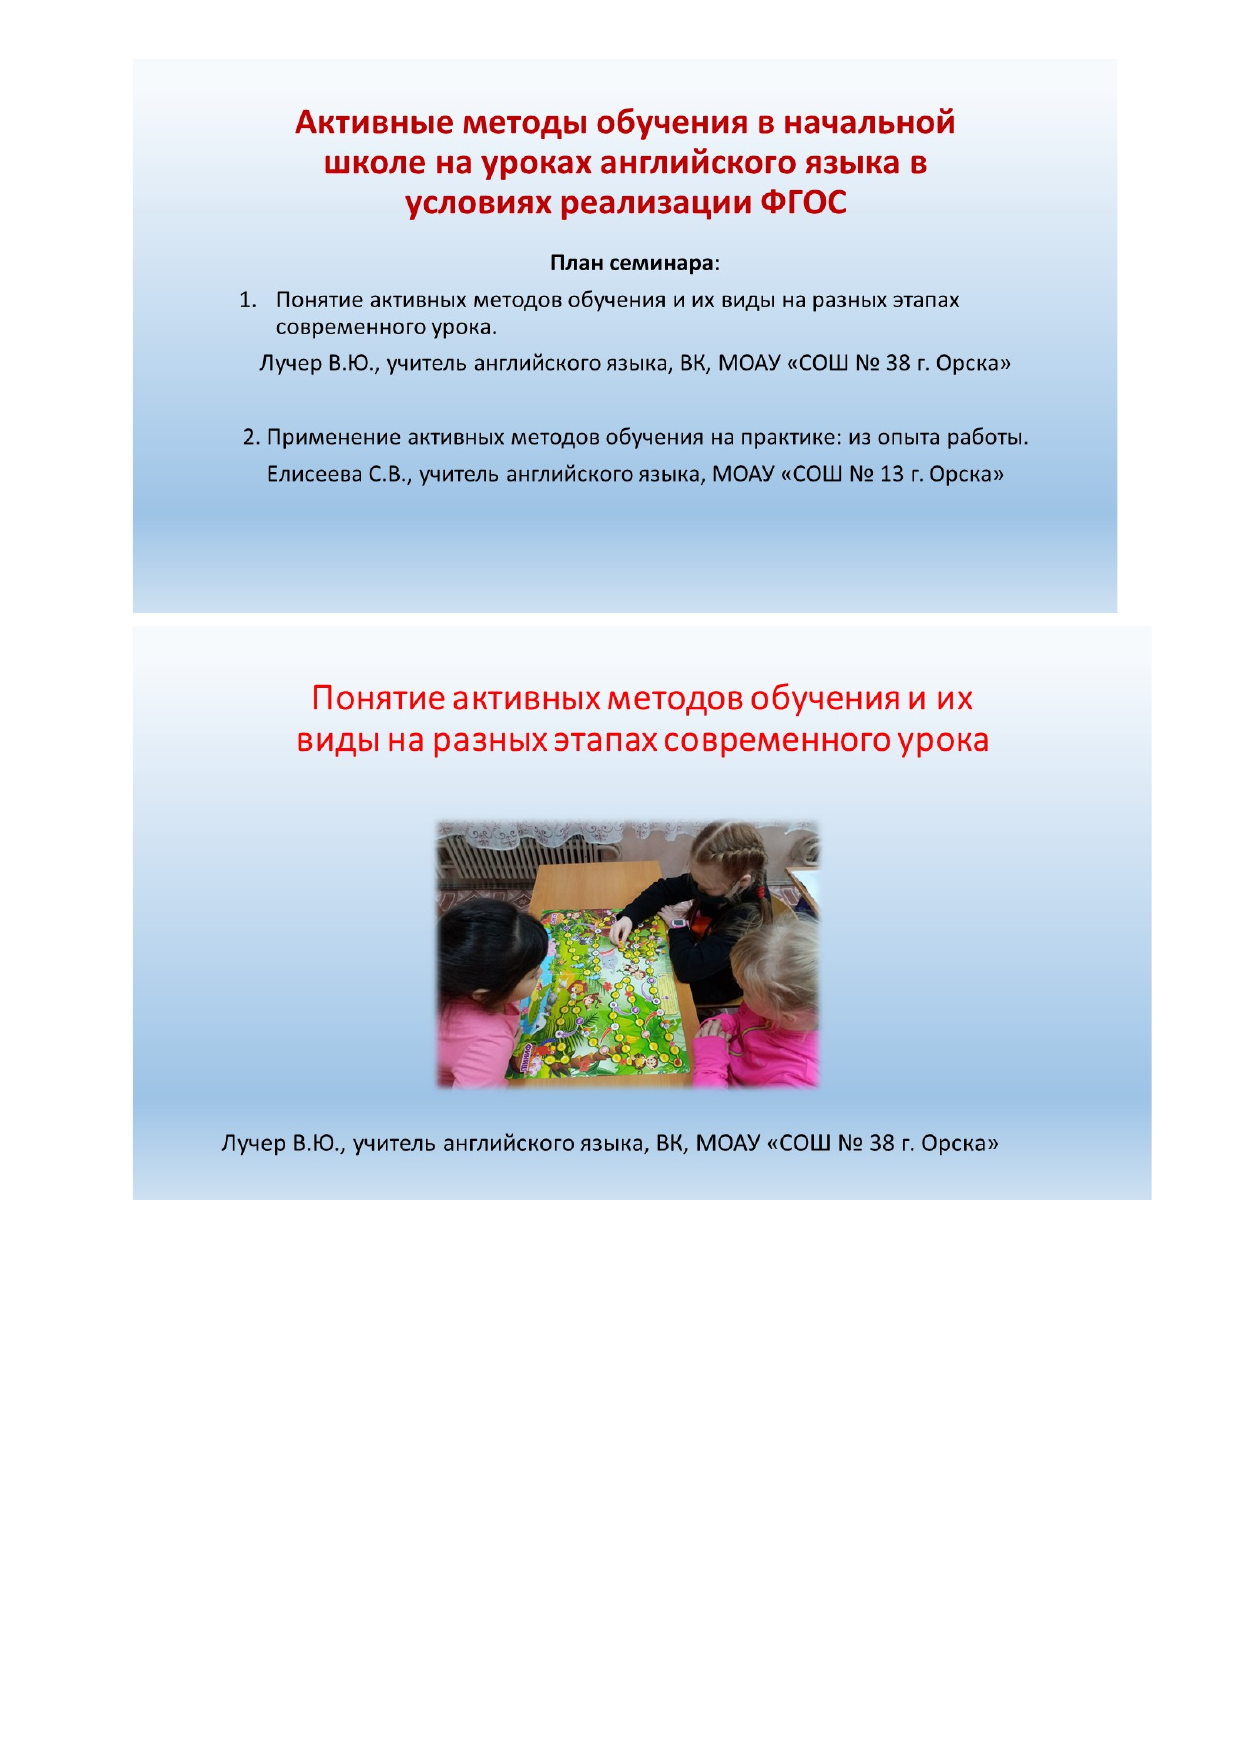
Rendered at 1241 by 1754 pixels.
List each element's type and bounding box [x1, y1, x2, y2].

picture [132, 59, 1118, 613]
picture [132, 626, 1152, 1200]
